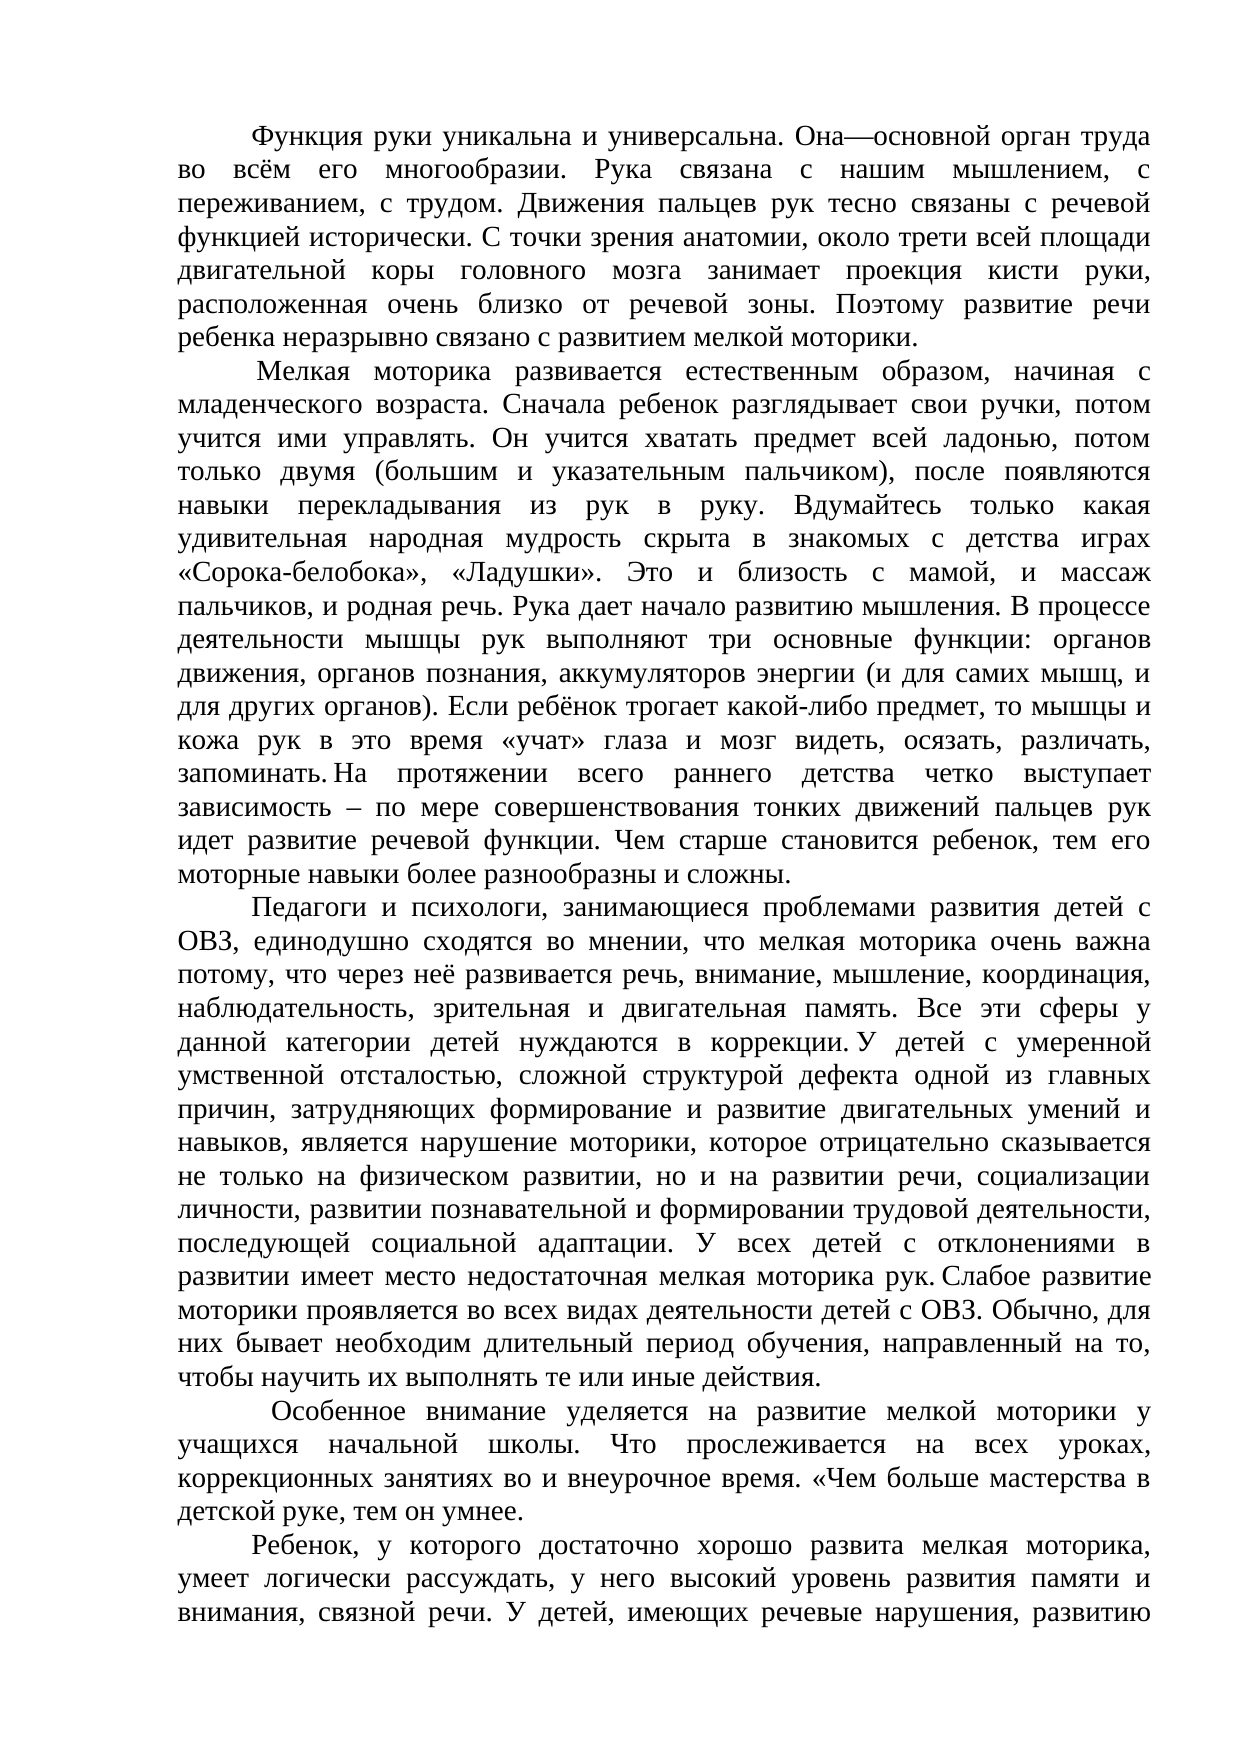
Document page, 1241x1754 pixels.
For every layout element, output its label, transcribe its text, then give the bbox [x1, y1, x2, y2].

text Особенное внимание уделяется на развитие мелкой моторики у учащихся начальной школы. Что прослеживается на всех уроках, коррекционных занятиях во и внеурочное время. «Чем больше мастерства в детской руке, тем он умнее. [177, 1393, 1152, 1527]
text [177, 1527, 1152, 1627]
text Мелкая моторика развивается естественным образом, начиная с младенческого возраста. Сначала ребенок разглядывает свои ручки, потом учится ими управлять. Он учится хватать предмет всей ладонью, потом только двумя (большим и указательным пальчиком), после появляются навыки перекладывания из рук в руку. Вдумайтесь только какая удивительная народная мудрость скрыта в знакомых с детства играх «Сорока-белобока», «Ладушки». Это и близость с мамой, и массаж пальчиков, и родная речь. Рука дает начало развитию мышления. В процессе деятельности мышцы рук выполняют три основные функции: органов движения, органов познания, аккумуляторов энергии (и для самих мышц, и для других органов). Если ребёнок трогает какой-либо предмет, то мышцы и кожа рук в это время «учат» глаза и мозг видеть, осязать, различать, запоминать. На протяжении всего раннего детства четко выступает зависимость – по мере совершенствования тонких движений пальцев рук идет развитие речевой функции. Чем старше становится ребенок, тем его моторные навыки более разнообразны и сложны. [177, 353, 1152, 889]
text Функция руки уникальна и универсальна. Она—основной орган труда во всём его многообразии. Рука связана с нашим мышлением, с переживанием, с трудом. Движения пальцев рук тесно связаны с речевой функцией исторически. С точки зрения анатомии, около трети всей площади двигательной коры головного мозга занимает проекция кисти руки, расположенная очень близко от речевой зоны. Поэтому развитие речи ребенка неразрывно связано с развитием мелкой моторики. [177, 118, 1152, 353]
text Педагоги и психологи, занимающиеся проблемами развития детей с ОВЗ, единодушно сходятся во мнении, что мелкая моторика очень важна потому, что через неё развивается речь, внимание, мышление, координация, наблюдательность, зрительная и двигательная память. Все эти сферы у данной категории детей нуждаются в коррекции. У детей с умеренной умственной отсталостью, сложной структурой дефекта одной из главных причин, затрудняющих формирование и развитие двигательных умений и навыков, является нарушение моторики, которое отрицательно сказывается не только на физическом развитии, но и на развитии речи, социализации личности, развитии познавательной и формировании трудовой деятельности, последующей социальной адаптации. У всех детей с отклонениями в развитии имеет место недостаточная мелкая моторика рук. Слабое развитие моторики проявляется во всех видах деятельности детей с ОВЗ. Обычно, для них бывает необходим длительный период обучения, направленный на то, чтобы научить их выполнять те или иные действия. [177, 889, 1152, 1393]
